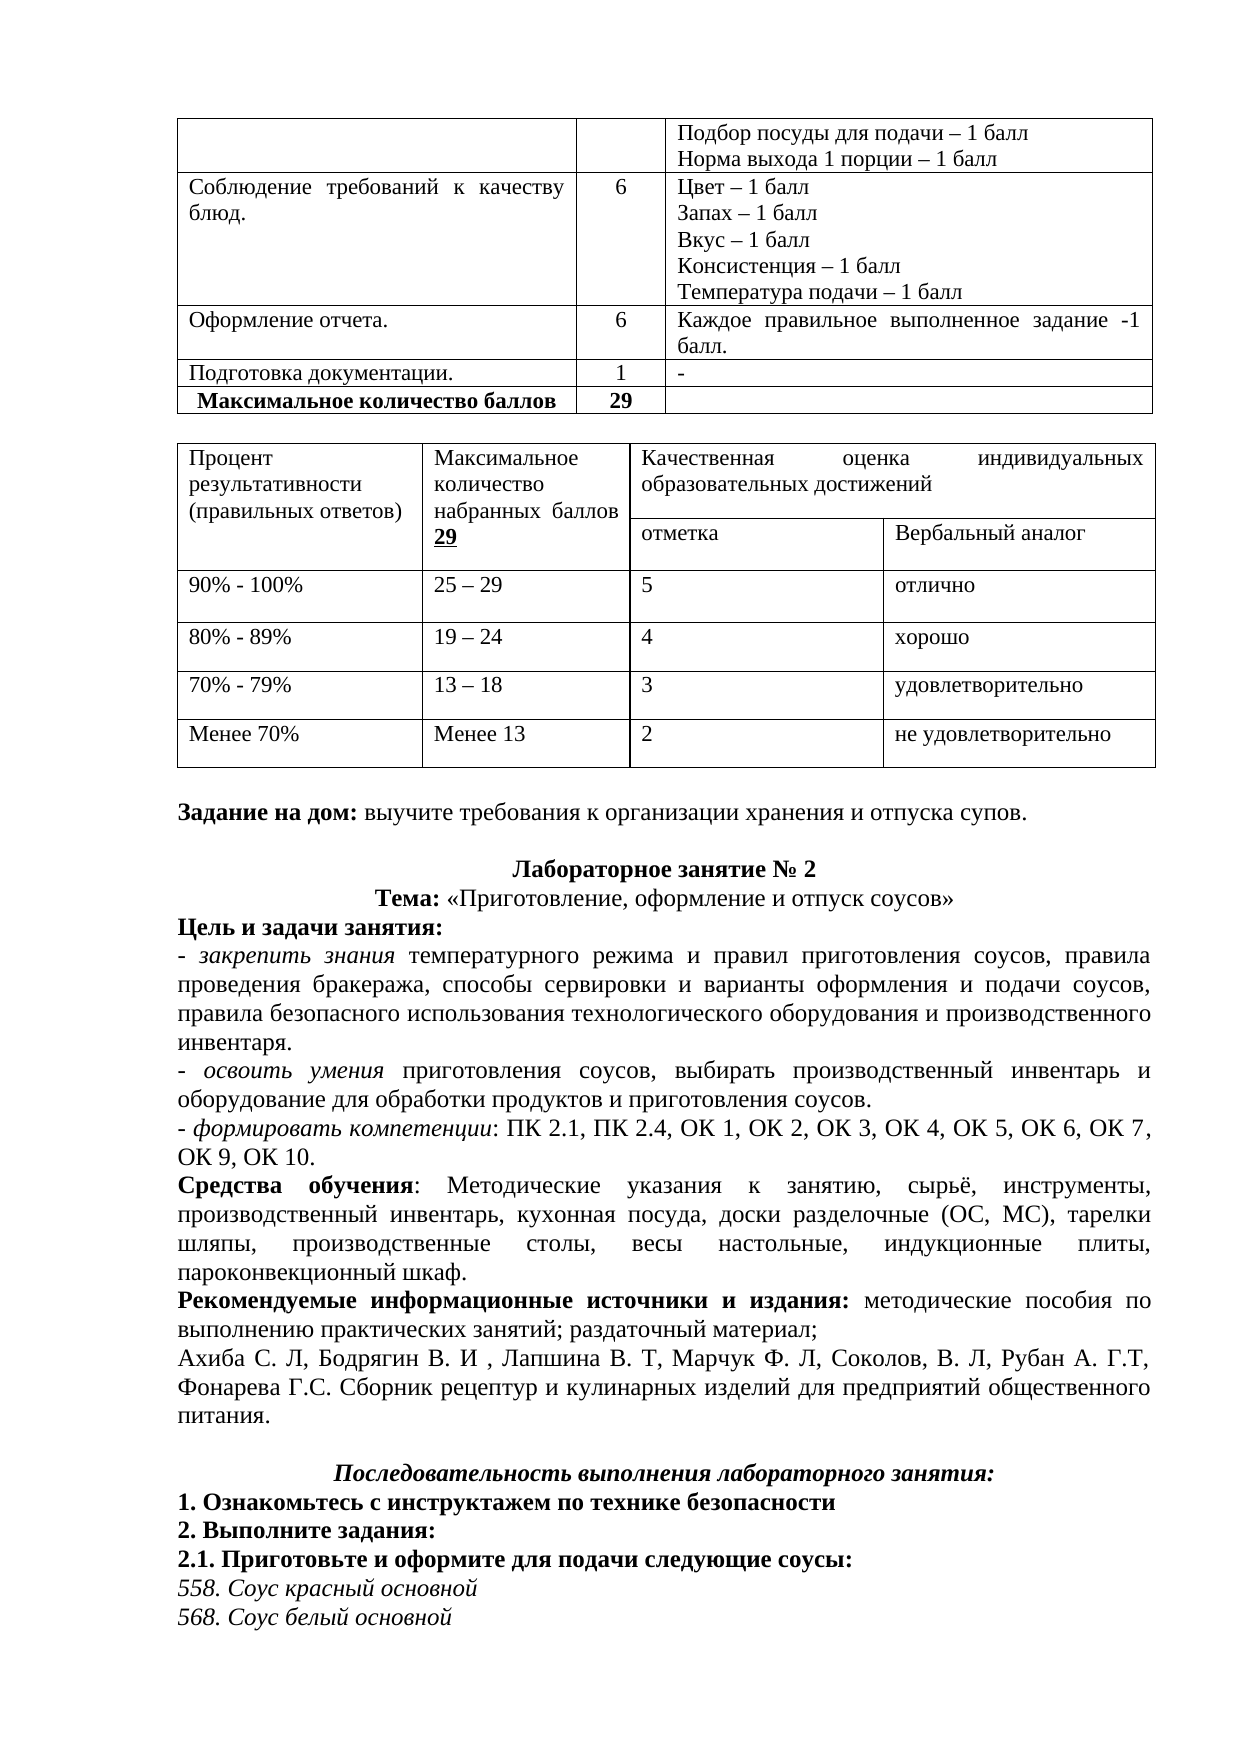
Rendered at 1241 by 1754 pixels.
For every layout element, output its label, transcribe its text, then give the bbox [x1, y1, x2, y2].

text Ахиба С. Л, Бодрягин В. И , Лапшина В. Т, Марчук Ф. Л, Соколов, В. Л, Рубан А. Г.Т, Фонарева Г.С. Сборник рецептур и кулинарных изделий для предприятий общественного питания. [177, 1343, 1152, 1429]
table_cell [666, 119, 1152, 172]
table_cell отлично [884, 571, 1155, 622]
table_header Процент результативности (правильных ответов) [178, 444, 422, 570]
table_cell хорошо [884, 623, 1155, 671]
table_cell Менее 70% [178, 720, 422, 767]
table_cell Цвет – 1 балл Запах – 1 балл Вкус – 1 балл Консистенция – 1 балл Температура подачи – 1 балл [666, 173, 1152, 305]
table_cell 70% - 79% [178, 672, 422, 719]
table_header Качественная оценка индивидуальных образовательных достижений [631, 444, 1155, 518]
text 558. Соус красный основной [177, 1573, 1152, 1602]
table_cell Соблюдение требований к качеству блюд. [178, 173, 576, 305]
table_cell не удовлетворительно [884, 720, 1155, 767]
table_cell удовлетворительно [884, 672, 1155, 719]
table_cell 19 – 24 [423, 623, 629, 671]
text Цель и задачи занятия: [177, 912, 1152, 941]
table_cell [178, 119, 576, 172]
text - закрепить знания температурного режима и правил приготовления соусов, правила проведения бракеража, способы сервировки и варианты оформления и подачи соусов, правила безопасного использования технологического оборудования и производственного инвентаря. [177, 941, 1152, 1056]
table_cell 5 [631, 571, 883, 622]
table_cell 29 [577, 387, 665, 413]
table_cell 3 [631, 672, 883, 719]
table_cell Каждое правильное выполненное задание -1 балл. [666, 306, 1152, 358]
table_cell 90% - 100% [178, 571, 422, 622]
table_cell Менее 13 [423, 720, 629, 767]
table_cell 2 [631, 720, 883, 767]
table_cell [666, 387, 1152, 413]
table_cell 25 – 29 [423, 571, 629, 622]
table_cell 13 – 18 [423, 672, 629, 719]
table_cell 80% - 89% [178, 623, 422, 671]
text 2.1. Приготовьте и оформите для подачи следующие соусы: [177, 1544, 1152, 1573]
text Последовательность выполнения лабораторного занятия: [177, 1458, 1152, 1487]
table_cell 6 [577, 173, 665, 305]
table_cell 3 [577, 119, 665, 172]
table_cell Подготовка документации. [178, 360, 576, 386]
table_cell Максимальное количество баллов [178, 387, 576, 413]
table_cell 1 [577, 360, 665, 386]
table_cell 6 [577, 306, 665, 358]
table_cell Вербальный аналог [884, 519, 1155, 570]
text 568. Соус белый основной [177, 1602, 1152, 1631]
text Рекомендуемые информационные источники и издания: методические пособия по выполнению практических занятий; раздаточный материал; [177, 1286, 1152, 1343]
table_header Максимальное количество набранных баллов 29 [423, 444, 629, 570]
text Лабораторное занятие № 2 [177, 854, 1152, 883]
text 2. Выполните задания: [177, 1516, 1152, 1544]
text - освоить умения приготовления соусов, выбирать производственный инвентарь и оборудование для обработки продуктов и приготовления соусов. [177, 1056, 1152, 1113]
table_cell отметка [631, 519, 883, 570]
table_cell 4 [631, 623, 883, 671]
table_cell Оформление отчета. [178, 306, 576, 358]
table_cell - [666, 360, 1152, 386]
text 1. Ознакомьтесь с инструктажем по технике безопасности [177, 1487, 1152, 1516]
text Тема: «Приготовление, оформление и отпуск соусов» [177, 883, 1152, 912]
text - формировать компетенции: ПК 2.1, ПК 2.4, ОК 1, ОК 2, ОК 3, ОК 4, ОК 5, ОК 6, ОК 7, ОК 9, ОК 10. [177, 1113, 1152, 1171]
text Средства обучения: Методические указания к занятию, сырьё, инструменты, производственный инвентарь, кухонная посуда, доски разделочные (ОС, МС), тарелки шляпы, производственные столы, весы настольные, индукционные плиты, пароконвекционный шкаф. [177, 1171, 1152, 1286]
text Задание на дом: выучите требования к организации хранения и отпуска супов. [177, 797, 1152, 826]
